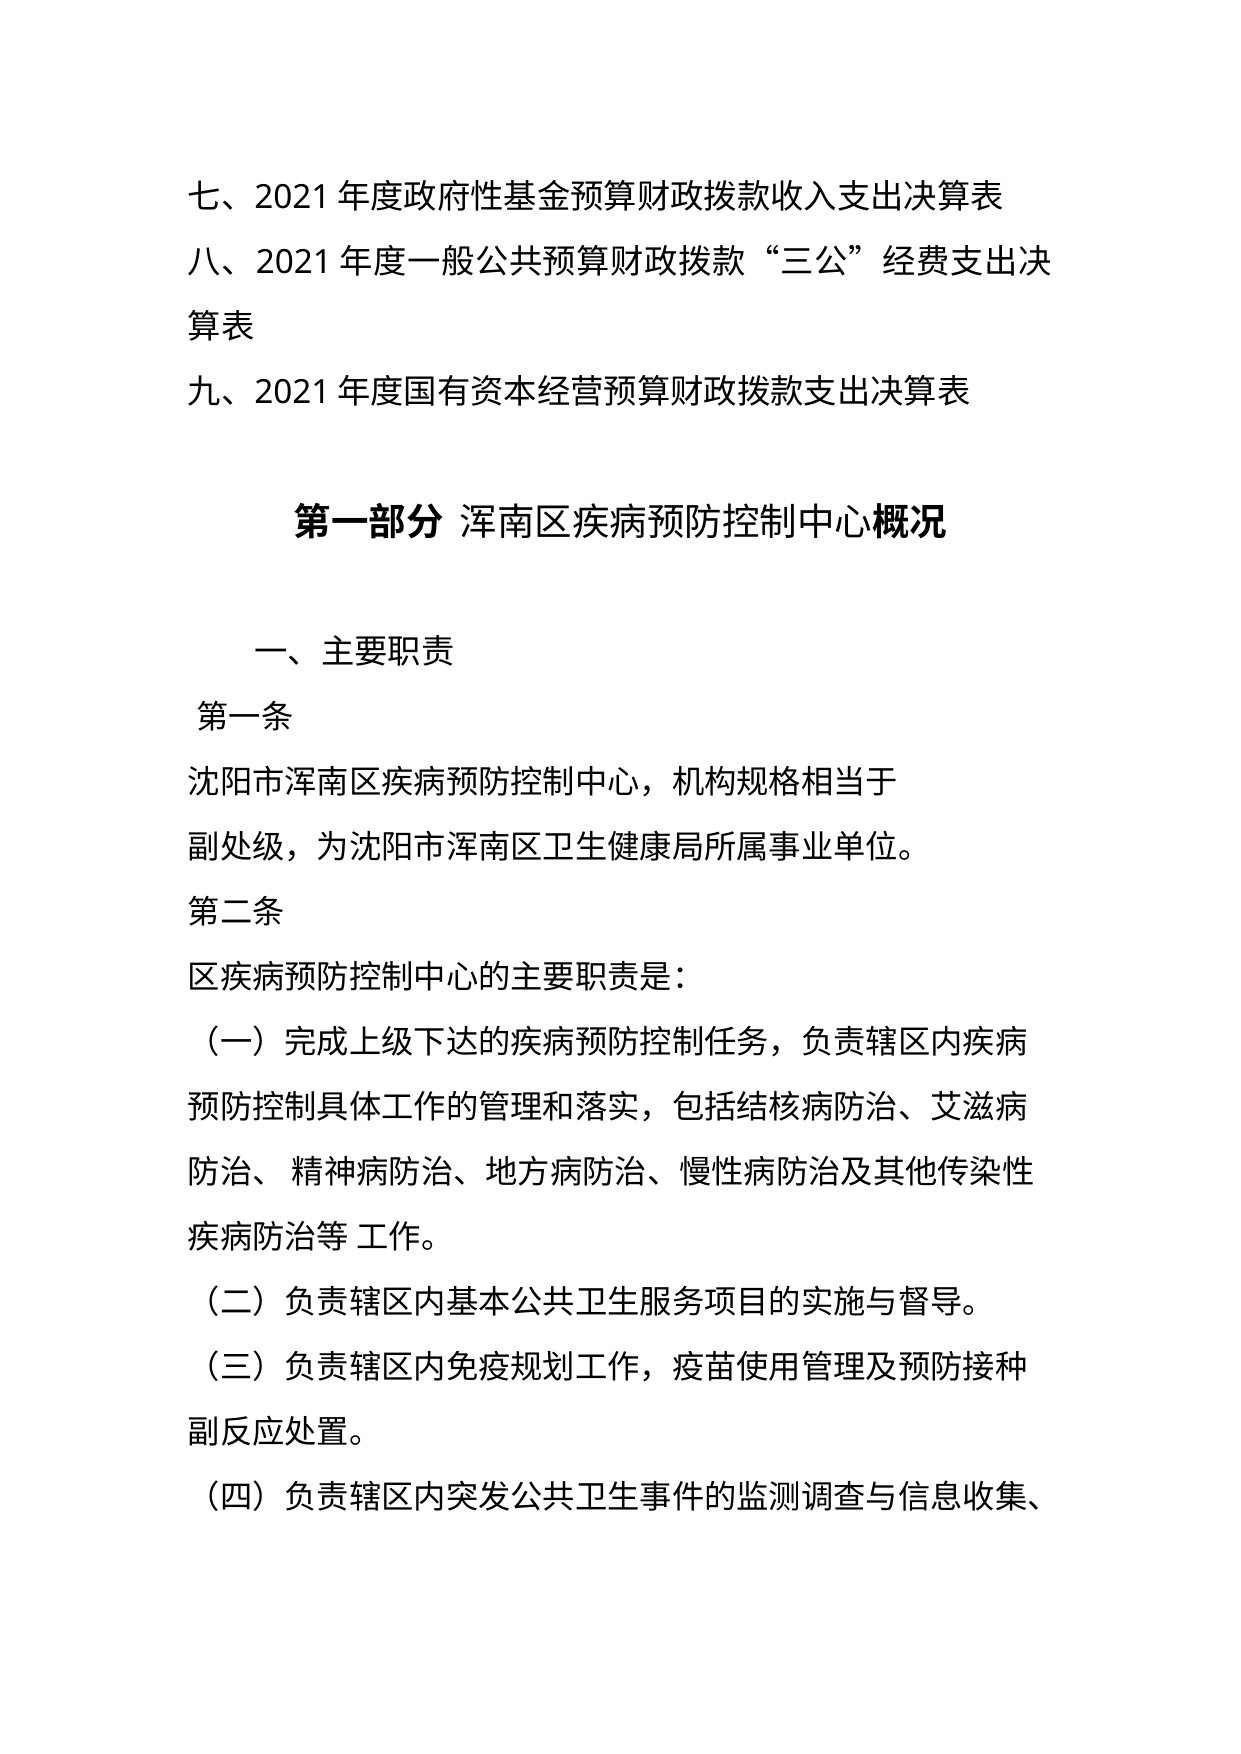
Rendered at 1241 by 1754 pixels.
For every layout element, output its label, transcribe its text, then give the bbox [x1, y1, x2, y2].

text 预防控制具体工作的管理和落实，包括结核病防治、艾滋病防治、 精神病防治、地方病防治、慢性病防治及其他传染性疾病防治等 工作。 [187, 1072, 1053, 1267]
text 第二条 [187, 877, 1053, 942]
text 沈阳市浑南区疾病预防控制中心，机构规格相当于 [187, 747, 1053, 812]
text 九、2021年度国有资本经营预算财政拨款支出决算表 [187, 357, 1053, 422]
text 第一条 [187, 682, 1053, 747]
text （四）负责辖区内突发公共卫生事件的监测调查与信息收集、 [187, 1462, 1053, 1592]
list 主要职责 [187, 617, 1053, 682]
text 七、2021年度政府性基金预算财政拨款收入支出决算表 [187, 162, 1053, 227]
text 八、2021年度一般公共预算财政拨款“三公”经费支出决算表 [187, 227, 1053, 357]
text （一）完成上级下达的疾病预防控制任务，负责辖区内疾病 [187, 1007, 1053, 1072]
text 第一部分 浑南区疾病预防控制中心概况 [187, 487, 1053, 552]
text （二）负责辖区内基本公共卫生服务项目的实施与督导。 [187, 1267, 1053, 1332]
text 副处级，为沈阳市浑南区卫生健康局所属事业单位。 [187, 812, 1053, 877]
text 副反应处置。 [187, 1397, 1053, 1462]
text （三）负责辖区内免疫规划工作，疫苗使用管理及预防接种 [187, 1332, 1053, 1397]
text 区疾病预防控制中心的主要职责是： [187, 942, 1053, 1007]
